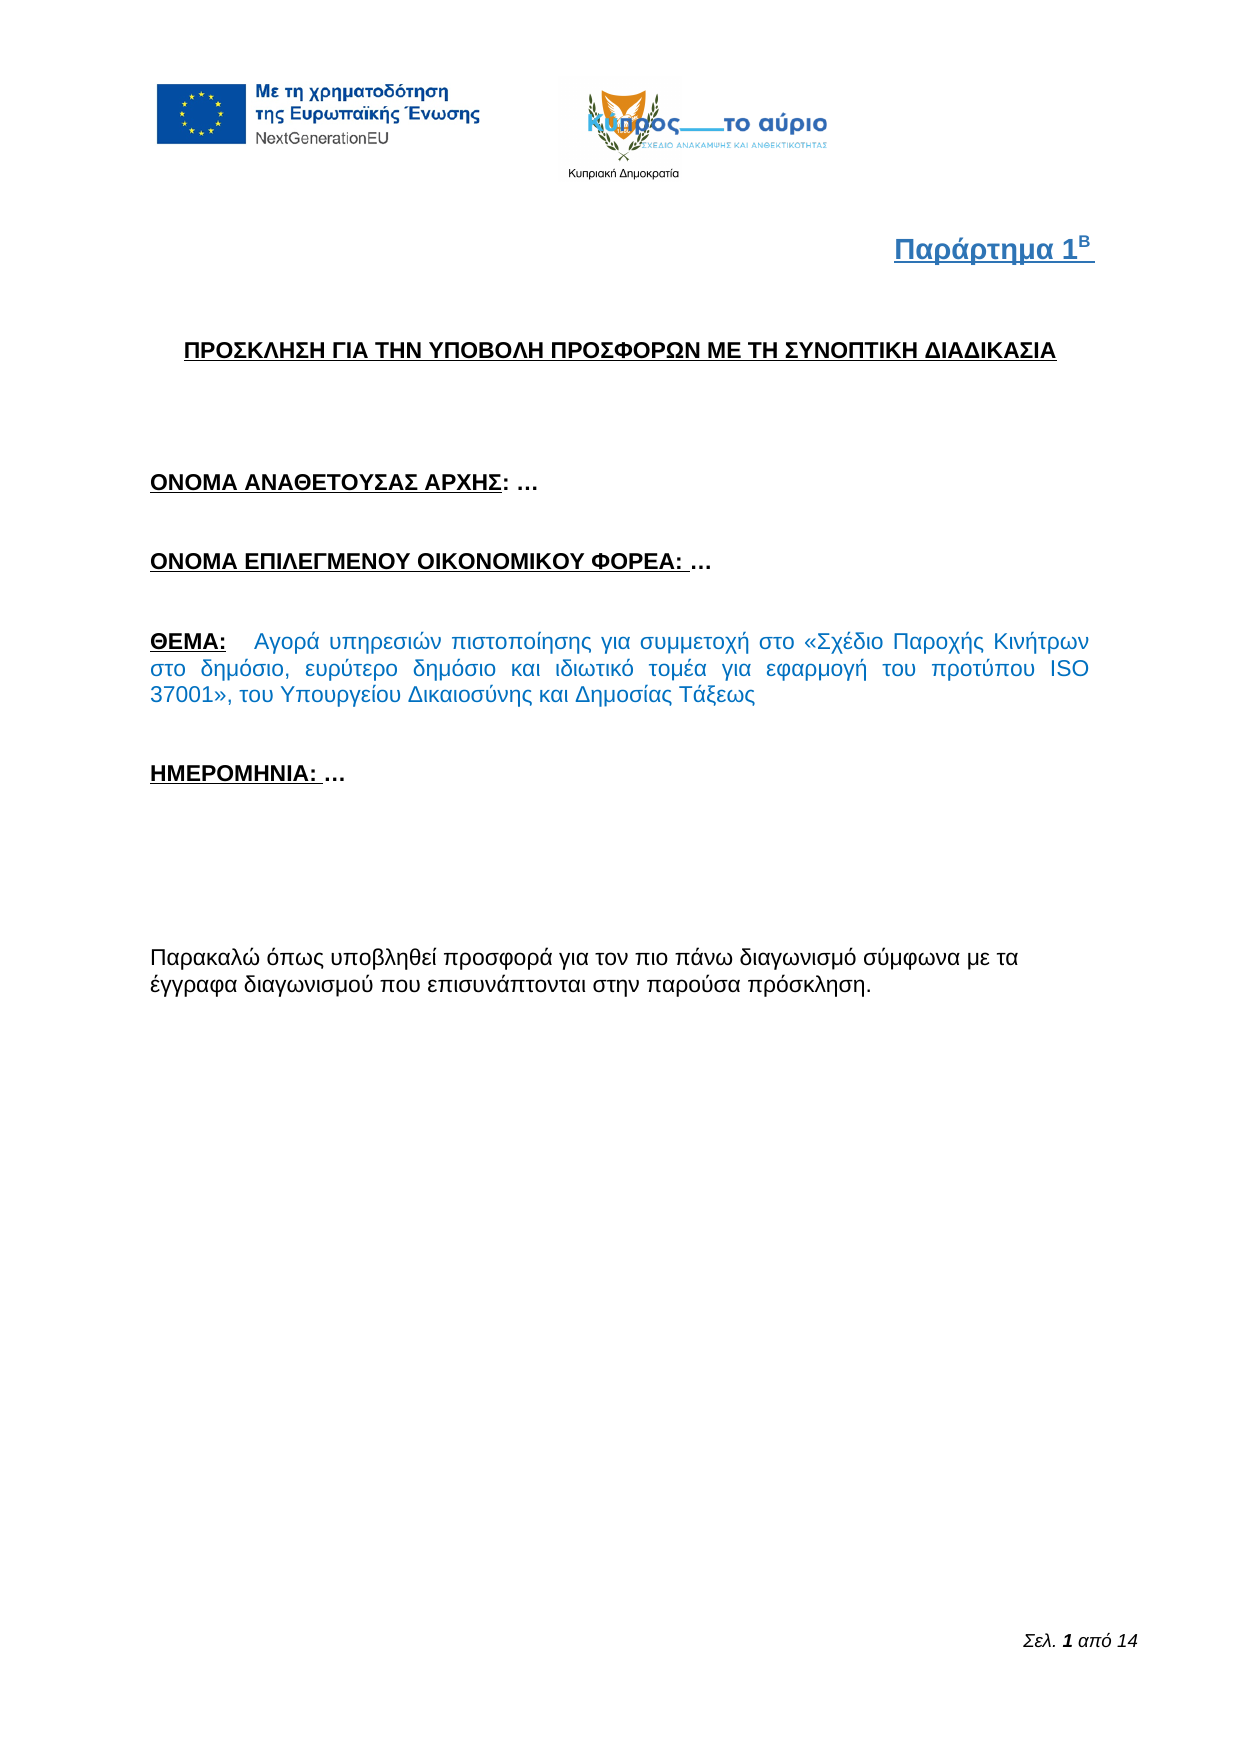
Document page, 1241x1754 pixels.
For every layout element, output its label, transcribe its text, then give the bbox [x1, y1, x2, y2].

text ΟΝΟΜΑ ΕΠΙΛΕΓΜΕΝΟΥ ΟΙΚΟΝΟΜΙΚΟΥ ΦΟΡΕΑ: … [150, 548, 1090, 575]
text Παρακαλώ όπως υποβληθεί προσφορά για τον πιο πάνω διαγωνισμό σύμφωνα με τα έγγραφα διαγωνισμού που επισυνάπτονται στην παρούσα πρόσκληση. [150, 944, 1090, 997]
text ΟΝΟΜΑ ΑΝΑΘΕΤΟΥΣΑΣ ΑΡΧΗΣ: … [150, 469, 1090, 496]
text Παράρτημα 1Β [150, 232, 1090, 265]
text ΗΜΕΡΟΜΗΝΙΑ: … [150, 760, 1090, 786]
picture [150, 75, 480, 151]
text ΘΕΜΑ: Αγορά υπηρεσιών πιστοποίησης για συμμετοχή στο «Σχέδιο Παροχής Κινήτρων στο δημόσιο, ευρύτερο δημόσιο και ιδιωτικό τομέα για εφαρμογή του προτύπου ISO 37001», του Υπουργείου Δικαιοσύνης και Δημοσίας Τάξεως [150, 628, 1090, 707]
picture [558, 76, 827, 182]
text ΠΡΟΣΚΛΗΣΗ ΓΙΑ ΤΗΝ ΥΠΟΒΟΛΗ ΠΡΟΣΦΟΡΩΝ ΜΕ ΤΗ ΣΥΝΟΠΤΙΚΗ ΔΙΑΔΙΚΑΣΙΑ [150, 337, 1090, 364]
